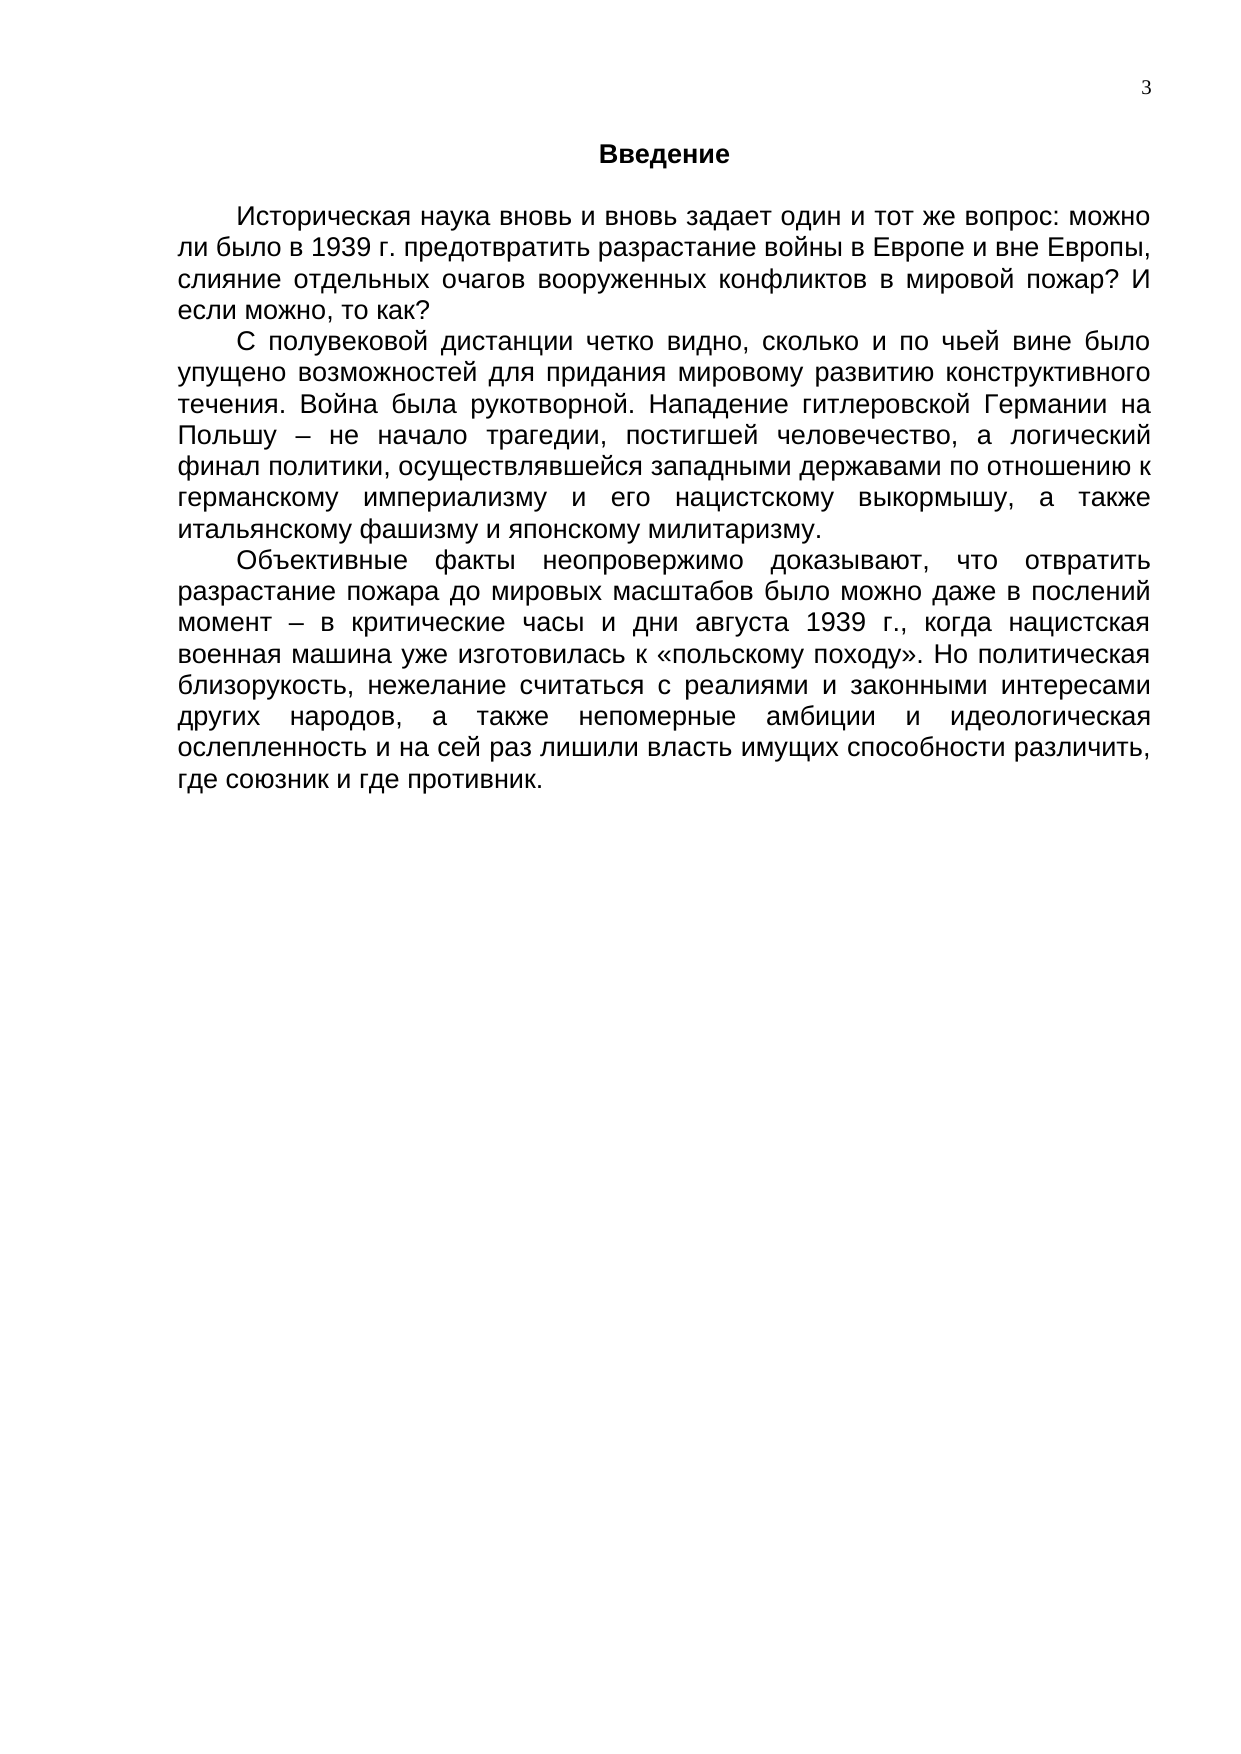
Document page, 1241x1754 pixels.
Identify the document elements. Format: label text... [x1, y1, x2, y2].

text Историческая наука вновь и вновь задает один и тот же вопрос: можно ли было в 1939 г. предотвратить разрастание войны в Европе и вне Европы, слияние отдельных очагов вооруженных конфликтов в мировой пожар? И если можно, то как? [177, 200, 1152, 325]
text С полувековой дистанции четко видно, сколько и по чьей вине было упущено возможностей для придания мировому развитию конструктивного течения. Война была рукотворной. Нападение гитлеровской Германии на Польшу – не начало трагедии, постигшей человечество, а логический финал политики, осуществлявшейся западными державами по отношению к германскому империализму и его нацистскому выкормышу, а также итальянскому фашизму и японскому милитаризму. [177, 325, 1152, 544]
text Объективные факты неопровержимо доказывают, что отвратить разрастание пожара до мировых масштабов было можно даже в послений момент – в критические часы и дни августа 1939 г., когда нацистская военная машина уже изготовилась к «польскому походу». Но политическая близорукость, нежелание считаться с реалиями и законными интересами других народов, а также непомерные амбиции и идеологическая ослепленность и на сей раз лишили власть имущих способности различить, где союзник и где противник. [177, 544, 1152, 794]
subtitle Введение [177, 138, 1152, 169]
